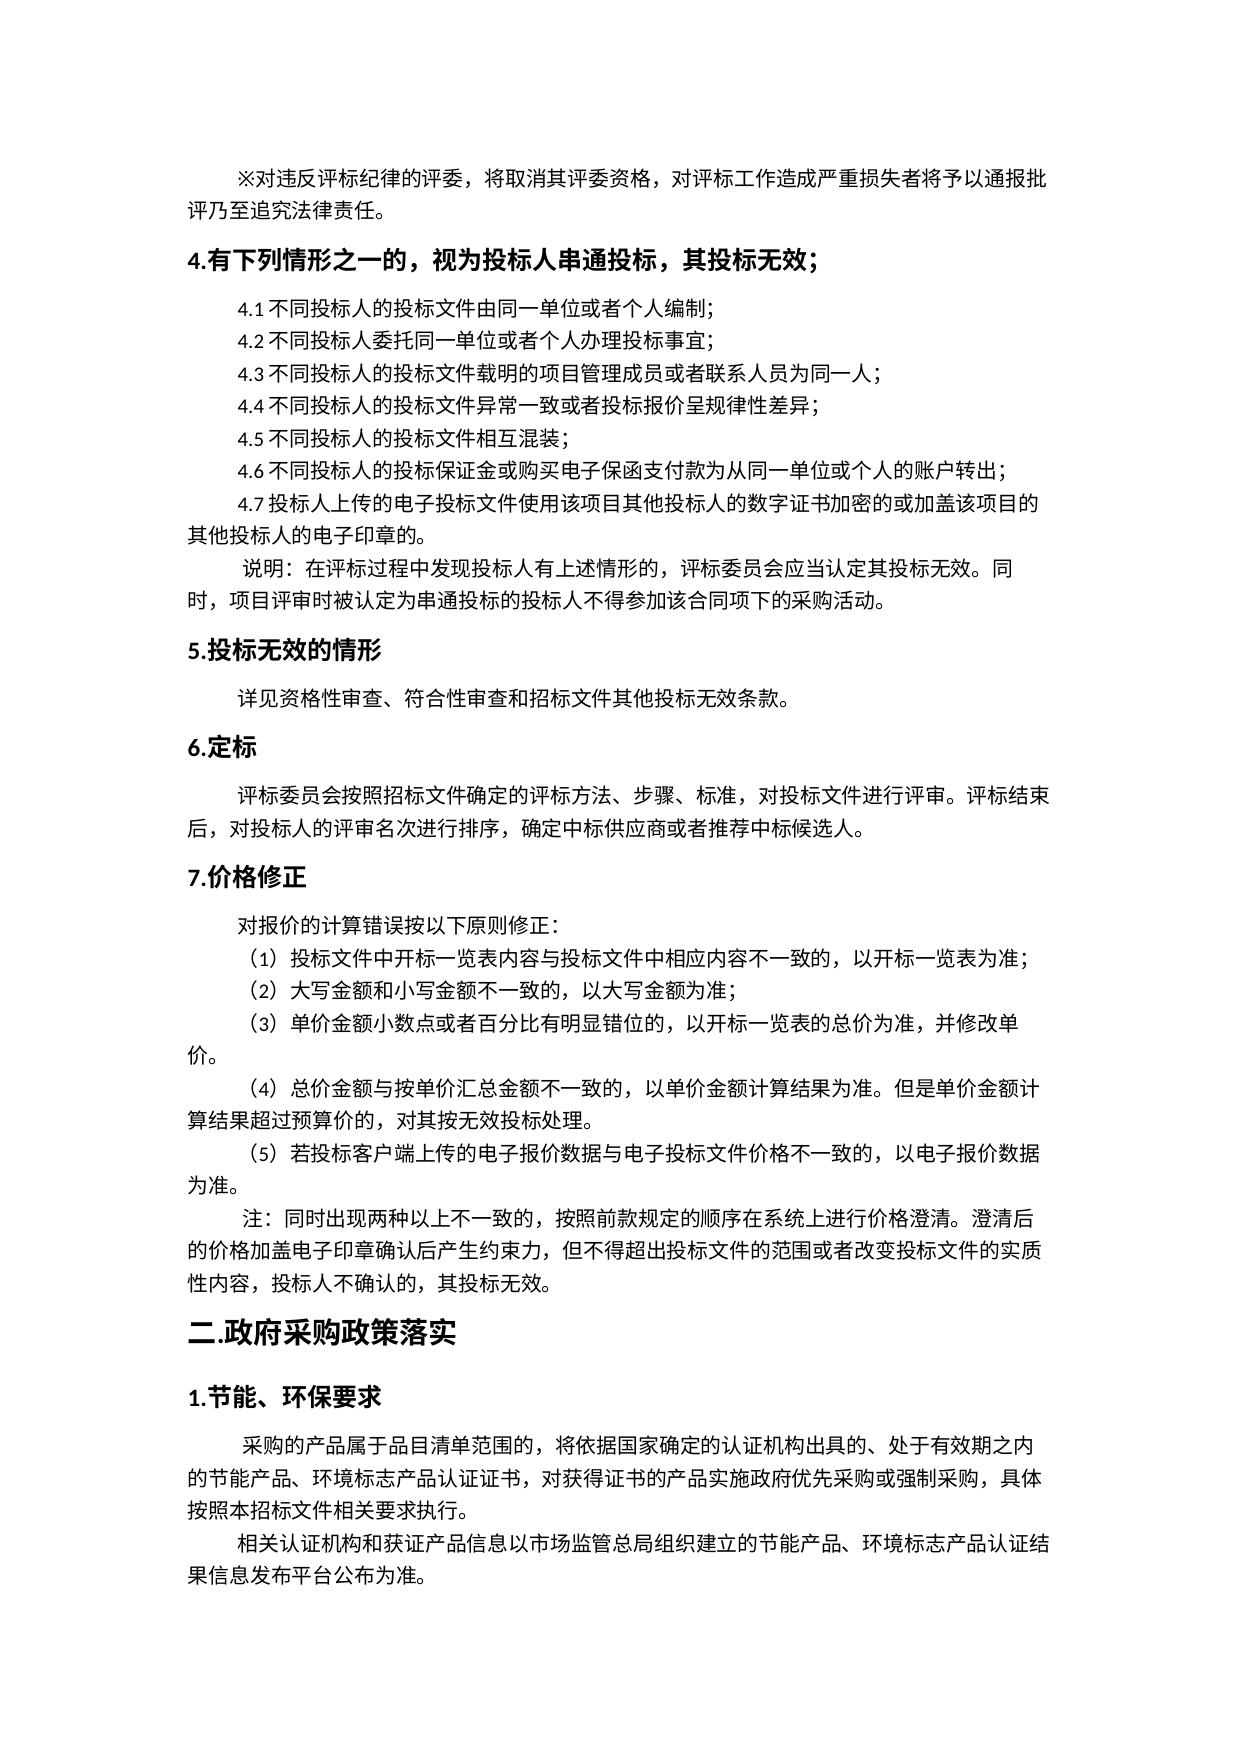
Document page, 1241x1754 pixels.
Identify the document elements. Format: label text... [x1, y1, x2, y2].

text （3）单价金额小数点或者百分比有明显错位的，以开标一览表的总价为准，并修改单价。 [187, 1007, 1053, 1072]
text 说明：在评标过程中发现投标人有上述情形的，评标委员会应当认定其投标无效。同时，项目评审时被认定为串通投标的投标人不得参加该合同项下的采购活动。 [187, 552, 1053, 617]
text 5.投标无效的情形 [187, 617, 1053, 682]
text （2）大写金额和小写金额不一致的，以大写金额为准； [187, 974, 1053, 1007]
text 7.价格修正 [187, 844, 1053, 909]
text 4.5不同投标人的投标文件相互混装； [187, 422, 1053, 454]
text 4.2不同投标人委托同一单位或者个人办理投标事宜； [187, 324, 1053, 357]
text 详见资格性审查、符合性审查和招标文件其他投标无效条款。 [187, 682, 1053, 714]
text 4.有下列情形之一的，视为投标人串通投标，其投标无效； [187, 227, 1053, 292]
text 6.定标 [187, 714, 1053, 779]
text 相关认证机构和获证产品信息以市场监管总局组织建立的节能产品、环境标志产品认证结果信息发布平台公布为准。 [187, 1527, 1053, 1592]
text 4.4不同投标人的投标文件异常一致或者投标报价呈规律性差异； [187, 389, 1053, 422]
text 采购的产品属于品目清单范围的，将依据国家确定的认证机构出具的、处于有效期之内的节能产品、环境标志产品认证证书，对获得证书的产品实施政府优先采购或强制采购，具体按照本招标文件相关要求执行。 [187, 1429, 1053, 1527]
text （1）投标文件中开标一览表内容与投标文件中相应内容不一致的，以开标一览表为准； [187, 942, 1053, 974]
text 对报价的计算错误按以下原则修正： [187, 909, 1053, 942]
text 注：同时出现两种以上不一致的，按照前款规定的顺序在系统上进行价格澄清。澄清后的价格加盖电子印章确认后产生约束力，但不得超出投标文件的范围或者改变投标文件的实质性内容，投标人不确认的，其投标无效。 [187, 1202, 1053, 1299]
text ※对违反评标纪律的评委，将取消其评委资格，对评标工作造成严重损失者将予以通报批评乃至追究法律责任。 [187, 162, 1053, 227]
text 1.节能、环保要求 [187, 1364, 1053, 1429]
text 4.3不同投标人的投标文件载明的项目管理成员或者联系人员为同一人； [187, 357, 1053, 389]
text （5）若投标客户端上传的电子报价数据与电子投标文件价格不一致的，以电子报价数据为准。 [187, 1137, 1053, 1202]
text 4.1不同投标人的投标文件由同一单位或者个人编制； [187, 292, 1053, 324]
text 4.6不同投标人的投标保证金或购买电子保函支付款为从同一单位或个人的账户转出； [187, 454, 1053, 487]
text 二.政府采购政策落实 [187, 1299, 1053, 1364]
text 评标委员会按照招标文件确定的评标方法、步骤、标准，对投标文件进行评审。评标结束后，对投标人的评审名次进行排序，确定中标供应商或者推荐中标候选人。 [187, 779, 1053, 844]
text （4）总价金额与按单价汇总金额不一致的，以单价金额计算结果为准。但是单价金额计算结果超过预算价的，对其按无效投标处理。 [187, 1072, 1053, 1137]
text 4.7投标人上传的电子投标文件使用该项目其他投标人的数字证书加密的或加盖该项目的其他投标人的电子印章的。 [187, 487, 1053, 552]
